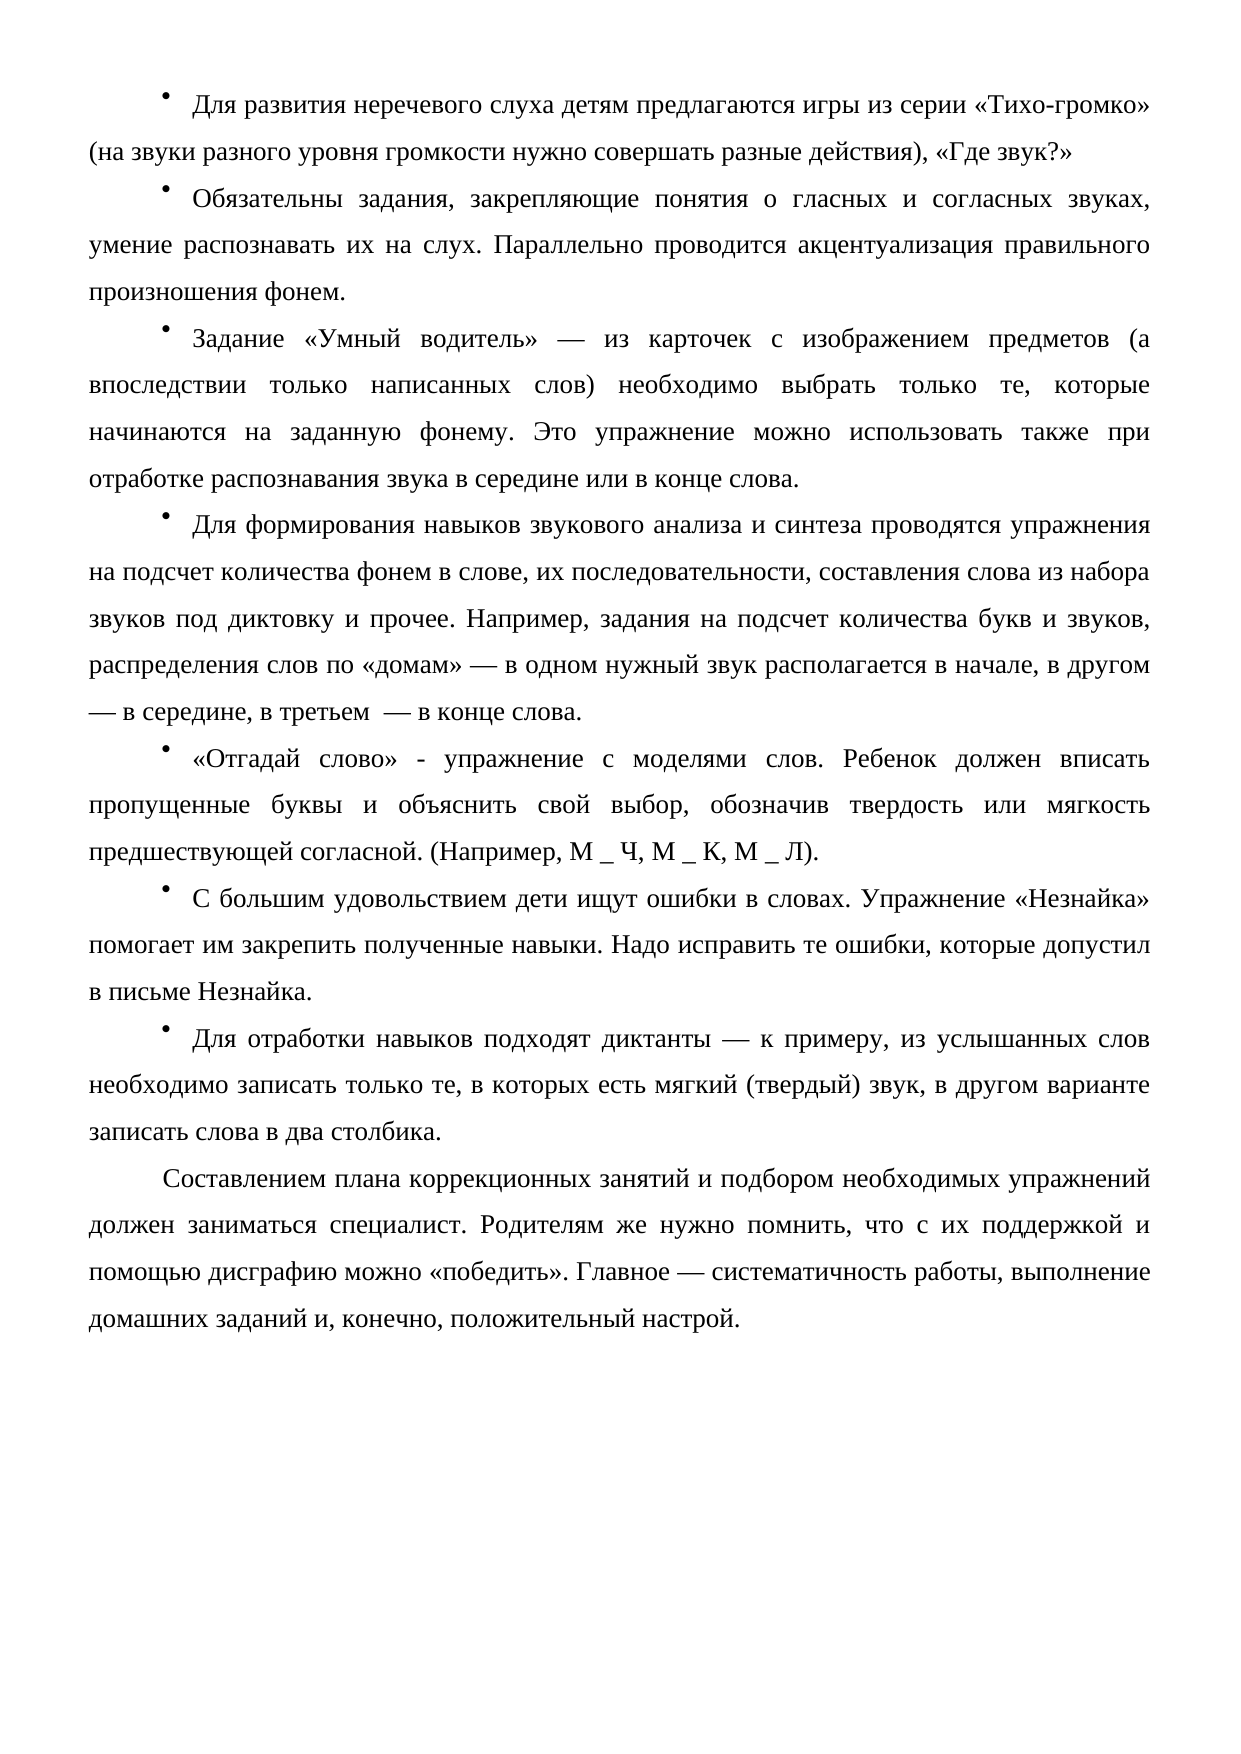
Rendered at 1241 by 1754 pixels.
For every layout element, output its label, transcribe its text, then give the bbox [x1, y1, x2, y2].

text Составлением плана коррекционных занятий и подбором необходимых упражнений должен заниматься специалист. Родителям же нужно помнить, что с их поддержкой и помощью дисграфию можно «победить». Главное — систематичность работы, выполнение домашних заданий и, конечно, положительный настрой. [89, 1162, 1152, 1333]
list «Отгадай слово» - упражнение с моделями слов. Ребенок должен вписать пропущенные буквы и объяснить свой выбор, обозначив твердость или мягкость предшествующей согласной. (Например, М _ Ч, М _ К, М _ Л). [89, 742, 1152, 866]
list Для отработки навыков подходят диктанты — к примеру, из услышанных слов необходимо записать только те, в которых есть мягкий (твердый) звук, в другом варианте записать слова в два столбика. [89, 1022, 1152, 1146]
list Задание «Умный водитель» — из карточек с изображением предметов (а впоследствии только написанных слов) необходимо выбрать только те, которые начинаются на заданную фонему. Это упражнение можно использовать также при отработке распознавания звука в середине или в конце слова. [89, 322, 1152, 493]
list С большим удовольствием дети ищут ошибки в словах. Упражнение «Незнайка» помогает им закрепить полученные навыки. Надо исправить те ошибки, которые допустил в письме Незнайка. [89, 882, 1152, 1006]
list Обязательны задания, закрепляющие понятия о гласных и согласных звуках, умение распознавать их на слух. Параллельно проводится акцентуализация правильного произношения фонем. [89, 182, 1152, 306]
list Для развития неречевого слуха детям предлагаются игры из серии «Тихо-громко» (на звуки разного уровня громкости нужно совершать разные действия), «Где звук?» [89, 89, 1152, 166]
list Для формирования навыков звукового анализа и синтеза проводятся упражнения на подсчет количества фонем в слове, их последовательности, составления слова из набора звуков под диктовку и прочее. Например, задания на подсчет количества букв и звуков, распределения слов по «домам» — в одном нужный звук располагается в начале, в другом — в середине, в третьем — в конце слова. [89, 509, 1152, 726]
